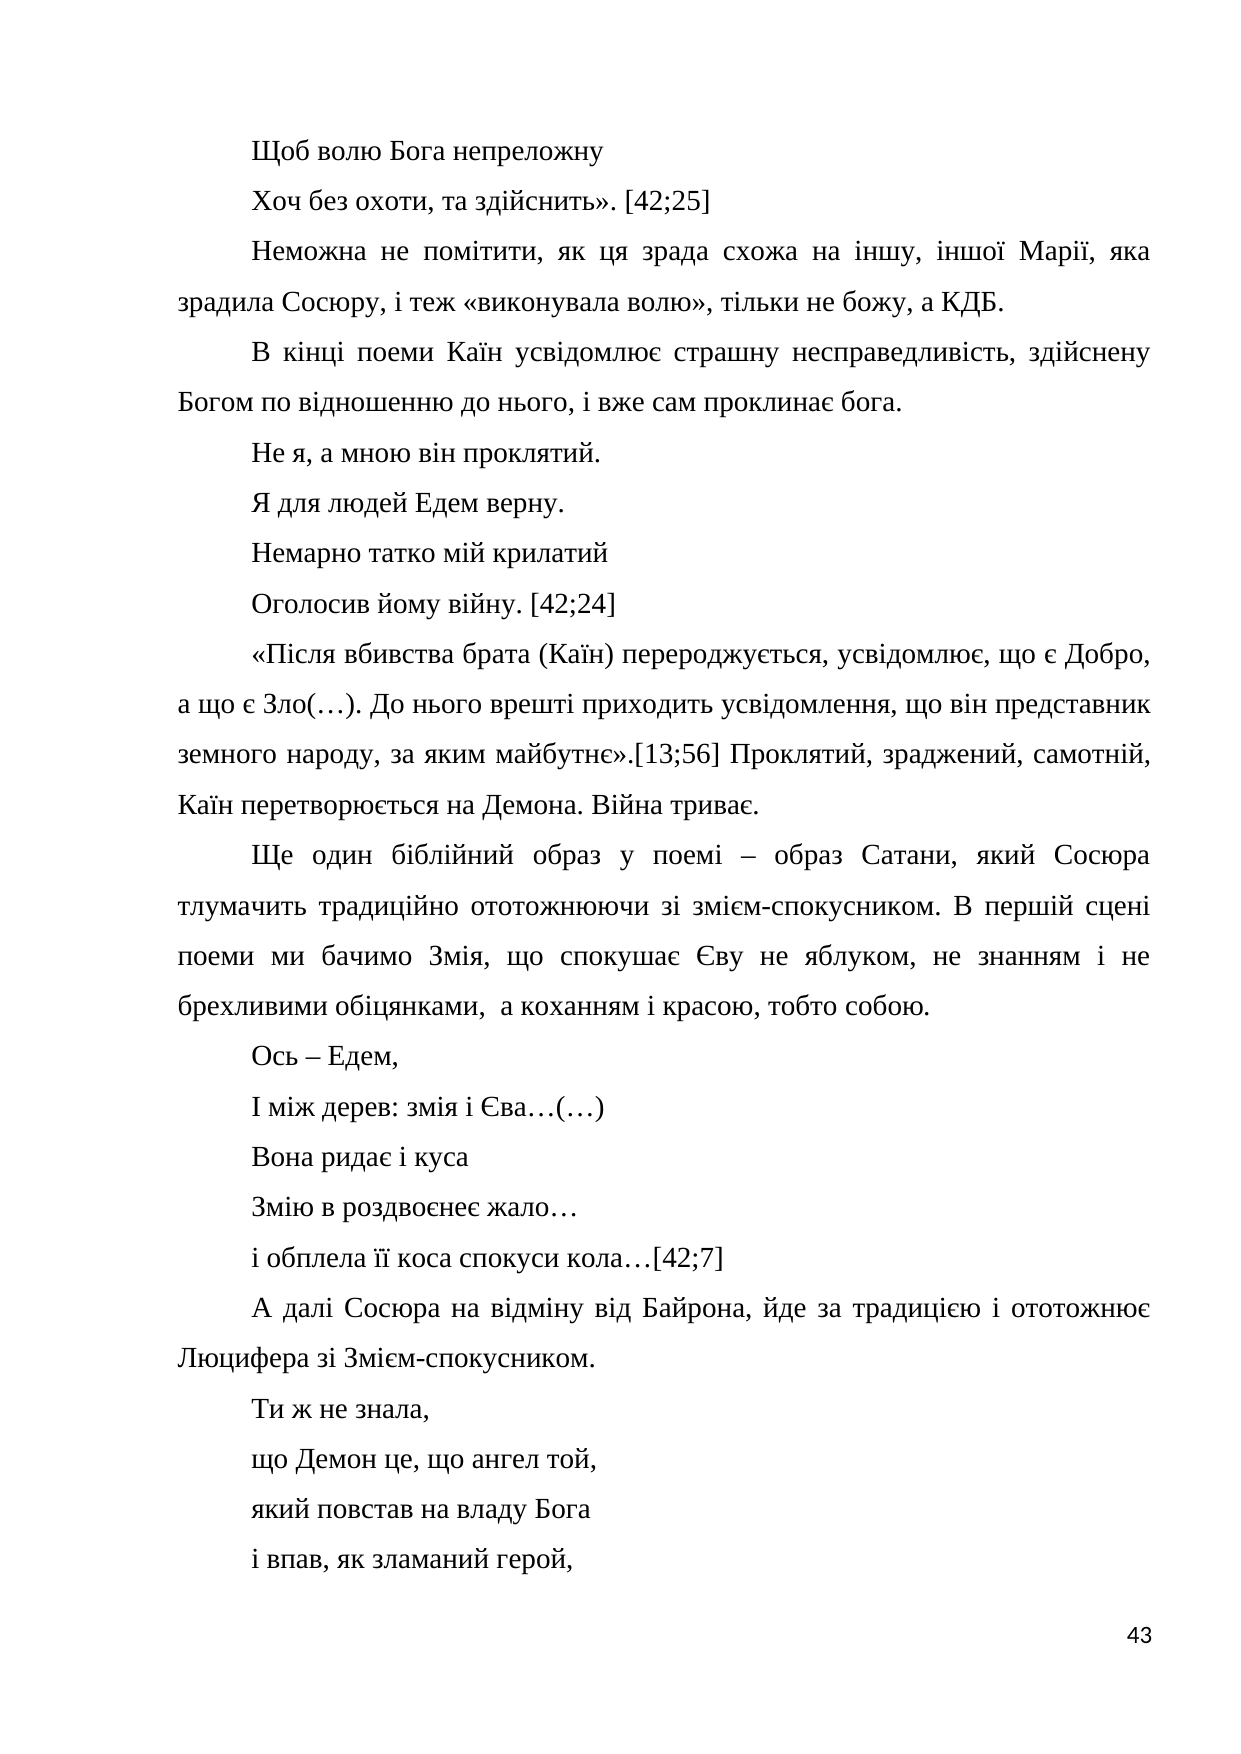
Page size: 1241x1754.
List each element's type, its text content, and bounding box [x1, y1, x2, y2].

text Немарно татко мій крилатий [177, 535, 1152, 569]
text Не я, а мною він проклятий. [177, 435, 1152, 468]
text і обплела її коса спокуси кола…[42;7] [177, 1240, 1152, 1273]
text і впав, як зламаний герой, [177, 1542, 1152, 1575]
text Ще один біблійний образ у поемі – образ Сатани, який Сосюра тлумачить традиційно ототожнюючи зі змієм-спокусником. В першій сцені поеми ми бачимо Змія, що спокушає Єву не яблуком, не знанням і не брехливими обіцянками, а коханням і красою, тобто собою. [177, 837, 1152, 1022]
text Хоч без охоти, та здійснить». [42;25] [177, 183, 1152, 217]
text В кінці поеми Каїн усвідомлює страшну несправедливість, здійснену Богом по відношенню до нього, і вже сам проклинає бога. [177, 334, 1152, 418]
text І між дерев: змія і Єва…(…) [177, 1089, 1152, 1122]
text Неможна не помітити, як ця зрада схожа на іншу, іншої Марії, яка зрадила Сосюру, і теж «виконувала волю», тільки не божу, а КДБ. [177, 233, 1152, 317]
text Оголосив йому війну. [42;24] [177, 586, 1152, 619]
text Змію в роздвоєнеє жало… [177, 1189, 1152, 1223]
text Ось – Едем, [177, 1038, 1152, 1072]
text Я для людей Едем верну. [177, 485, 1152, 519]
text що Демон це, що ангел той, [177, 1441, 1152, 1474]
text Вона ридає і куса [177, 1139, 1152, 1173]
text який повстав на владу Бога [177, 1491, 1152, 1525]
text Щоб волю Бога непреложну [177, 133, 1152, 166]
text «Після вбивства брата (Каїн) перероджується, усвідомлює, що є Добро, а що є Зло(…). До нього врешті приходить усвідомлення, що він представник земного народу, за яким майбутнє».[13;56] Проклятий, зраджений, самотній, Каїн перетворюється на Демона. Війна триває. [177, 636, 1152, 821]
text А далі Сосюра на відміну від Байрона, йде за традицією і ототожнює Люцифера зі Змієм-спокусником. [177, 1290, 1152, 1374]
text Ти ж не знала, [177, 1391, 1152, 1424]
